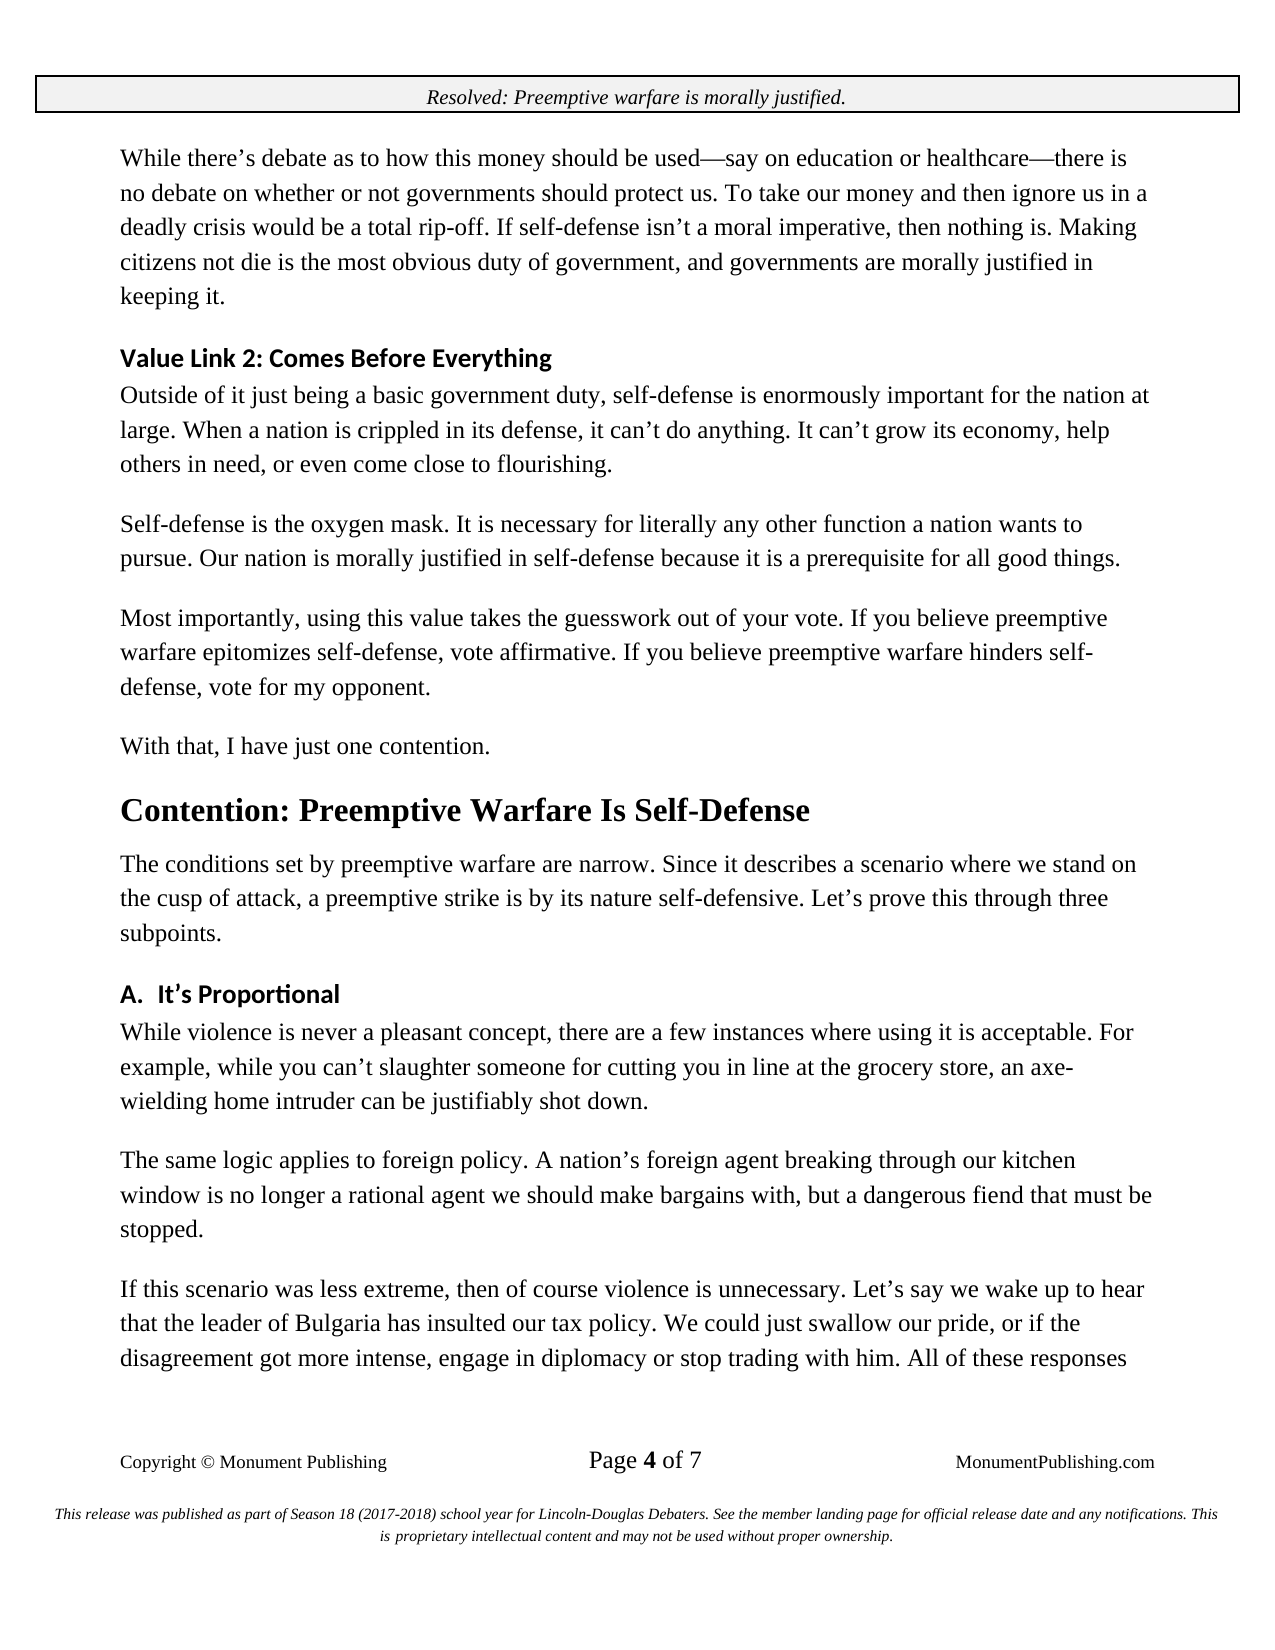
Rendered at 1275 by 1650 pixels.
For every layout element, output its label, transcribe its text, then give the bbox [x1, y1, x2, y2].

text The same logic applies to foreign policy. A nation’s foreign agent breaking through our kitchen window is no longer a rational agent we should make bargains with, but a dangerous fiend that must be stopped. [120, 1146, 1155, 1243]
text While violence is never a pleasant concept, there are a few instances where using it is acceptable. For example, while you can’t slaughter someone for cutting you in line at the grocery store, an axe-wielding home intruder can be justifiably shot down. [120, 1017, 1155, 1115]
subtitle Contention: Preemptive Warfare Is Self-Defense [120, 791, 1155, 829]
text Self-defense is the oxygen mask. It is necessary for literally any other function a nation wants to pursue. Our nation is morally justified in self-defense because it is a prerequisite for all good things. [120, 509, 1155, 572]
text Outside of it just being a basic government duty, self-defense is enormously important for the nation at large. When a nation is crippled in its defense, it can’t do anything. It can’t grow its economy, help others in need, or even come close to flourishing. [120, 380, 1155, 478]
subtitle It’s Proportional [120, 977, 1155, 1011]
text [120, 1274, 1155, 1372]
text While there’s debate as to how this money should be used—say on education or healthcare—there is no debate on whether or not governments should protect us. To take our money and then ignore us in a deadly crisis would be a total rip-off. If self-defense isn’t a moral imperative, then nothing is. Making citizens not die is the most obvious duty of government, and governments are morally justified in keeping it. [120, 143, 1155, 310]
subtitle Value Link 2: Comes Before Everything [120, 341, 1155, 374]
text With that, I have just one contention. [120, 731, 1155, 760]
text Most importantly, using this value takes the guesswork out of your vote. If you believe preemptive warfare epitomizes self-defense, vote affirmative. If you believe preemptive warfare hinders self-defense, vote for my opponent. [120, 603, 1155, 700]
text The conditions set by preemptive warfare are narrow. Since it describes a scenario where we stand on the cusp of attack, a preemptive strike is by its nature self-defensive. Let’s prove this through three subpoints. [120, 849, 1155, 947]
